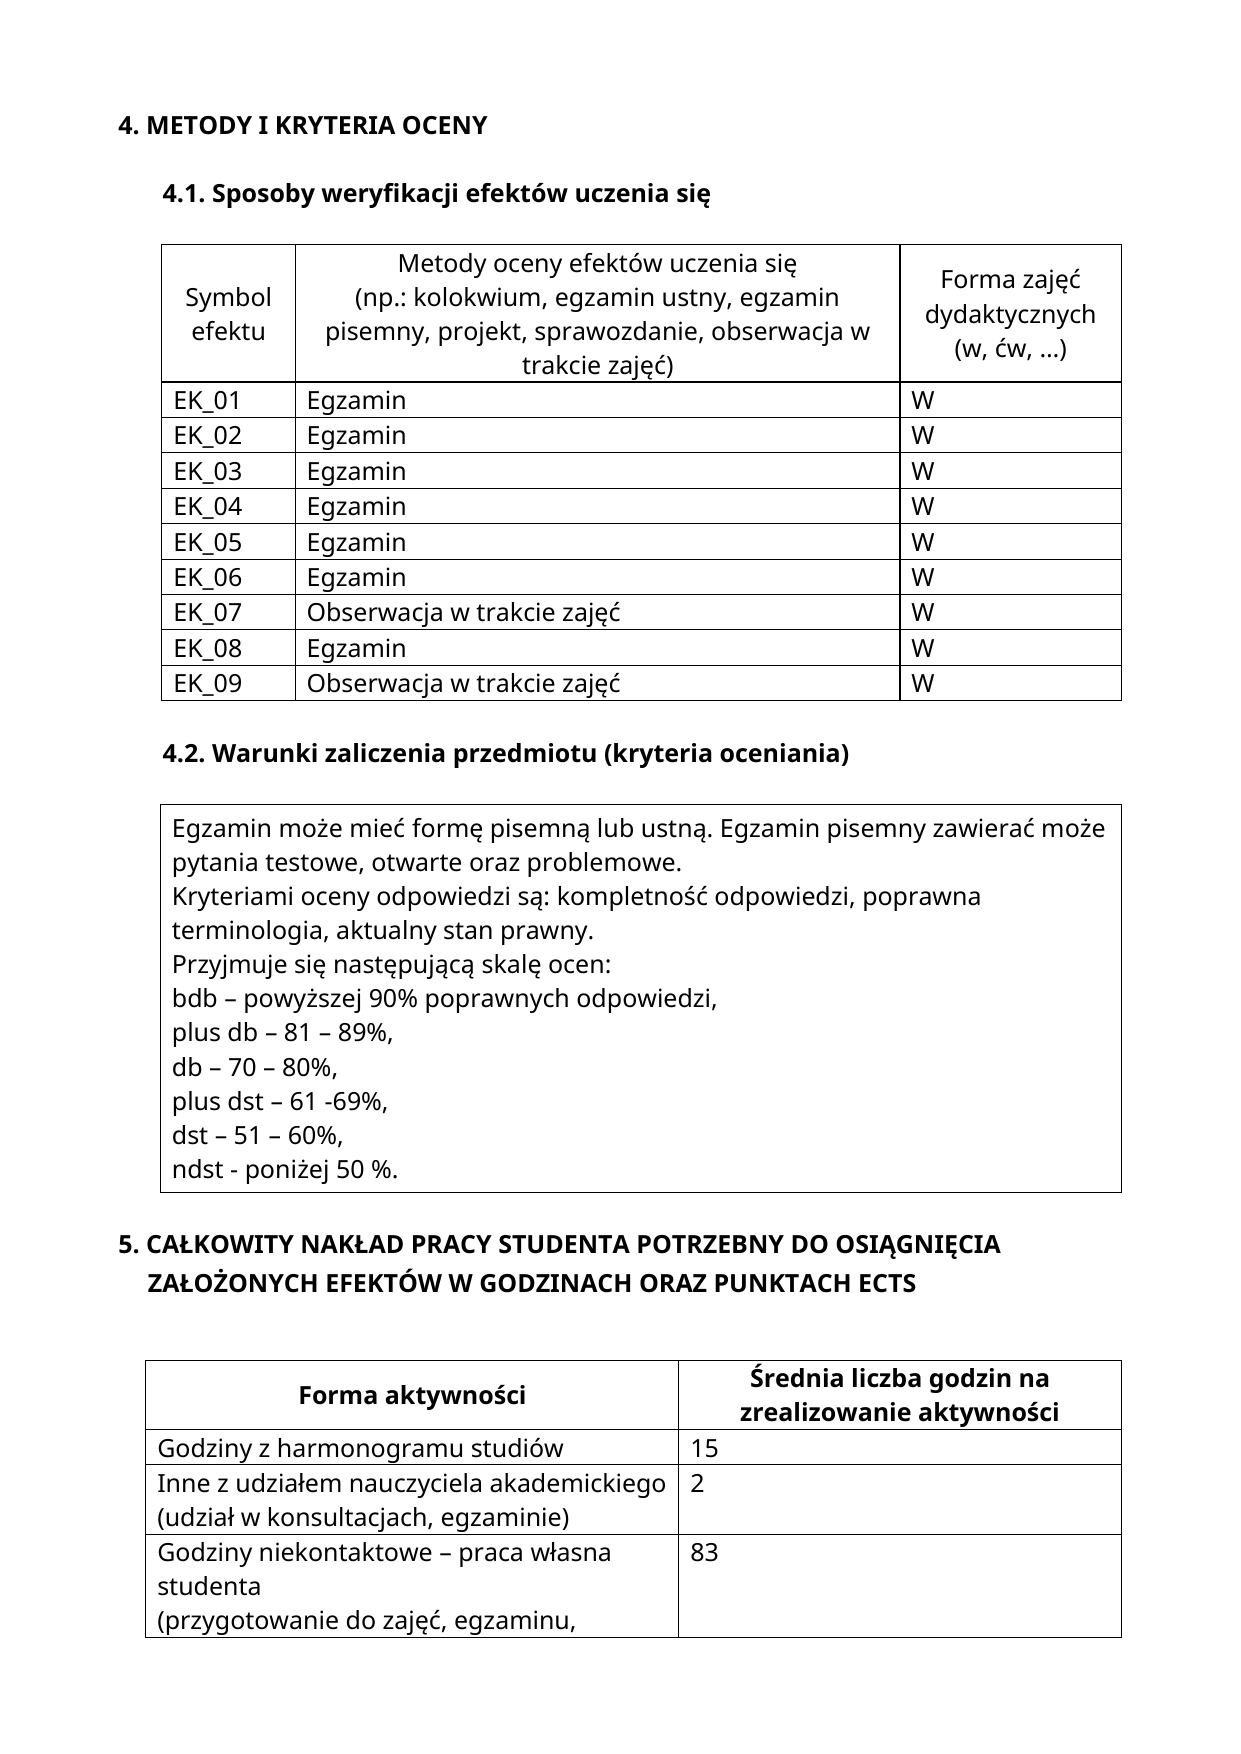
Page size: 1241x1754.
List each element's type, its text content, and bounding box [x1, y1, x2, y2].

table_cell Egzamin [296, 630, 899, 665]
table_header Średnia liczba godzin na zrealizowanie aktywności [679, 1361, 1121, 1429]
table_cell Egzamin [296, 383, 899, 417]
table_cell W [901, 595, 1121, 629]
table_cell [146, 1535, 678, 1637]
table_header Egzamin może mieć formę pisemną lub ustną. Egzamin pisemny zawierać może pytania testowe, otwarte oraz problemowe. Kryteriami oceny odpowiedzi są: kompletność odpowiedzi, poprawna terminologia, aktualny stan prawny. Przyjmuje się następującą skalę ocen: bdb – powyższej 90% poprawnych odpowiedzi, plus db – 81 – 89%, db – 70 – 80%, plus dst – 61 -69%, dst – 51 – 60%, ndst - poniżej 50 %. [161, 805, 1121, 1192]
table_cell Godziny z harmonogramu studiów [146, 1430, 678, 1464]
table_cell W [901, 383, 1121, 417]
table_cell EK_03 [162, 453, 295, 488]
text 4.2. Warunki zaliczenia przedmiotu (kryteria oceniania) [162, 735, 1122, 769]
text 5. CAŁKOWITY NAKŁAD PRACY STUDENTA POTRZEBNY DO OSIĄGNIĘCIA ZAŁOŻONYCH EFEKTÓW W GODZINACH ORAZ PUNKTACH ECTS [118, 1227, 1122, 1300]
text 4. METODY I KRYTERIA OCENY [118, 108, 1122, 142]
table_cell 15 [679, 1430, 1121, 1464]
table_cell EK_09 [162, 666, 295, 700]
table_cell EK_01 [162, 383, 295, 417]
table_cell 83 [679, 1535, 1121, 1637]
table_cell Egzamin [296, 489, 899, 523]
table_cell W [901, 453, 1121, 488]
table_header Symbol efektu [162, 245, 295, 381]
table_cell 2 [679, 1465, 1121, 1533]
table_cell Egzamin [296, 524, 899, 558]
table_cell EK_02 [162, 418, 295, 452]
table_header Forma aktywności [146, 1361, 678, 1429]
table_cell W [901, 418, 1121, 452]
table_cell EK_07 [162, 595, 295, 629]
table_cell Obserwacja w trakcie zajęć [296, 595, 899, 629]
table_cell W [901, 489, 1121, 523]
table_cell Egzamin [296, 418, 899, 452]
table_cell W [901, 524, 1121, 558]
table_header Metody oceny efektów uczenia się (np.: kolokwium, egzamin ustny, egzamin pisemny, projekt, sprawozdanie, obserwacja w trakcie zajęć) [296, 245, 899, 381]
table_header Forma zajęć dydaktycznych (w, ćw, …) [901, 245, 1121, 381]
table_cell Egzamin [296, 560, 899, 594]
table_cell Obserwacja w trakcie zajęć [296, 666, 899, 700]
table_cell EK_08 [162, 630, 295, 665]
table_cell EK_06 [162, 560, 295, 594]
table_cell W [901, 560, 1121, 594]
table_cell EK_04 [162, 489, 295, 523]
table_cell Inne z udziałem nauczyciela akademickiego (udział w konsultacjach, egzaminie) [146, 1465, 678, 1533]
table_cell EK_05 [162, 524, 295, 558]
text 4.1. Sposoby weryfikacji efektów uczenia się [162, 176, 1122, 210]
table_cell W [901, 666, 1121, 700]
table_cell W [901, 630, 1121, 665]
table_cell Egzamin [296, 453, 899, 488]
